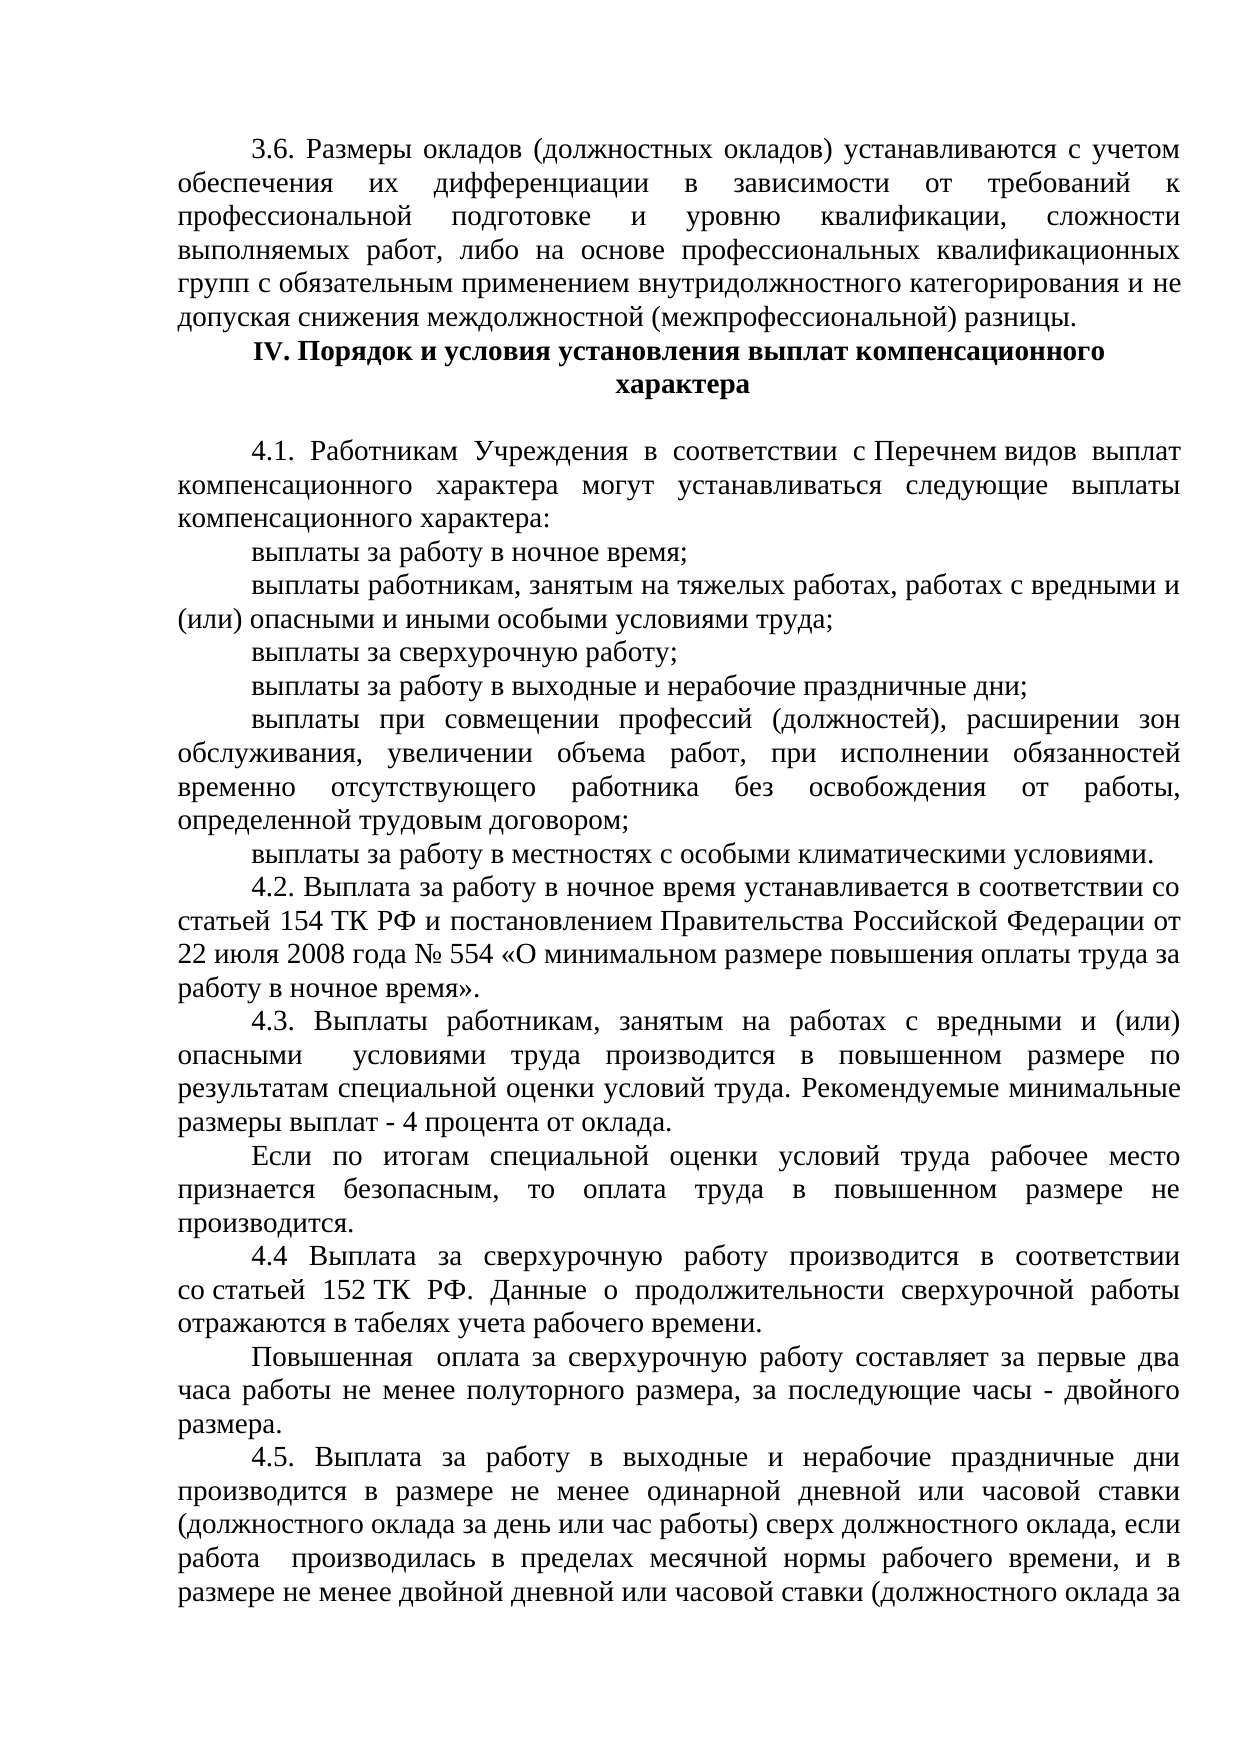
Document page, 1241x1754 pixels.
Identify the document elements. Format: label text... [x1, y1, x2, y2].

text 4.4 Выплата за сверхурочную работу производится в соответствии со статьей 152 ТК РФ. Данные о продолжительности сверхурочной работы отражаются в табелях учета рабочего времени. [177, 1238, 1181, 1339]
text Если по итогам специальной оценки условий труда рабочее место признается безопасным, то оплата труда в повышенном размере не производится. [177, 1138, 1181, 1238]
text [177, 1439, 1181, 1607]
text Повышенная оплата за сверхурочную работу составляет за первые два часа работы не менее полуторного размера, за последующие часы - двойного размера. [177, 1339, 1181, 1439]
text 4.2. Выплата за работу в ночное время устанавливается в соответствии со статьей 154 ТК РФ и постановлением Правительства Российской Федерации от 22 июля 2008 года № 554 «О минимальном размере повышения оплаты труда за работу в ночное время». [177, 869, 1181, 1003]
text выплаты за сверхурочную работу; [177, 634, 1181, 668]
text 4.3. Выплаты работникам, занятым на работах с вредными и (или) опасными условиями труда производится в повышенном размере по результатам специальной оценки условий труда. Рекомендуемые минимальные размеры выплат - 4 процента от оклада. [177, 1003, 1181, 1138]
text выплаты за работу в ночное время; [177, 534, 1181, 567]
text выплаты за работу в выходные и нерабочие праздничные дни; [177, 668, 1181, 702]
text выплаты за работу в местностях с особыми климатическими условиями. [177, 836, 1181, 869]
text выплаты при совмещении профессий (должностей), расширении зон обслуживания, увеличении объема работ, при исполнении обязанностей временно отсутствующего работника без освобождения от работы, определенной трудовым договором; [177, 702, 1181, 836]
text характера [177, 366, 1181, 400]
text IV. Порядок и условия установления выплат компенсационного [177, 333, 1181, 366]
text 3.6. Размеры окладов (должностных окладов) устанавливаются с учетом обеспечения их дифференциации в зависимости от требований к профессиональной подготовке и уровню квалификации, сложности выполняемых работ, либо на основе профессиональных квалификационных групп с обязательным применением внутридолжностного категорирования и не допуская снижения междолжностной (межпрофессиональной) разницы. [177, 131, 1181, 333]
text 4.1. Работникам Учреждения в соответствии с Перечнем видов выплат компенсационного характера могут устанавливаться следующие выплаты компенсационного характера: [177, 433, 1181, 534]
text выплаты работникам, занятым на тяжелых работах, работах с вредными и (или) опасными и иными особыми условиями труда; [177, 567, 1181, 634]
